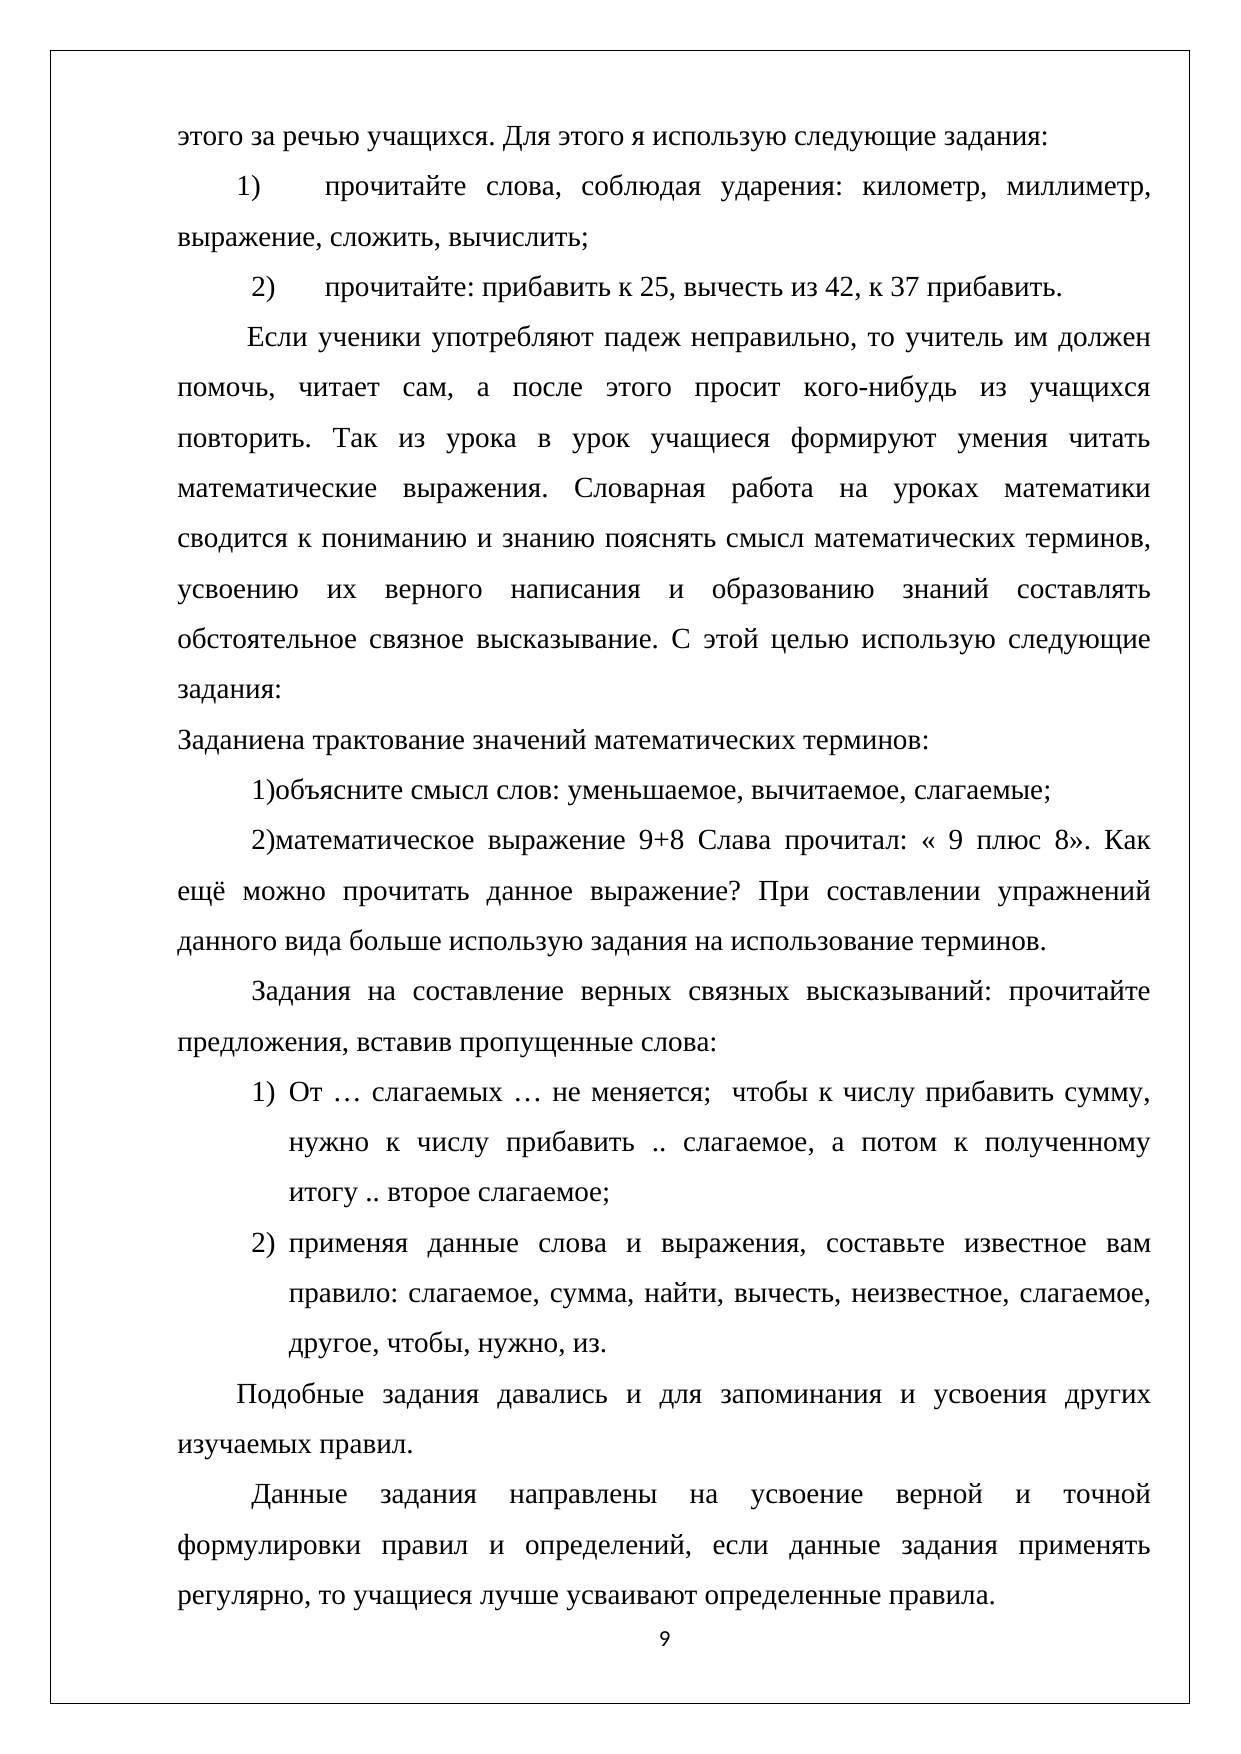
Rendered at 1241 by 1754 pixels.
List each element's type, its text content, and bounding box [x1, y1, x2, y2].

list прочитайте: прибавить к 25, вычесть из 42, к 37 прибавить. [177, 269, 1152, 302]
text Подобные задания давались и для запоминания и усвоения других изучаемых правил. [177, 1376, 1152, 1460]
list прочитайте слова, соблюдая ударения: километр, миллиметр, выражение, сложить, вычислить; [177, 168, 1152, 252]
text Заданиена трактование значений математических терминов: [177, 722, 1152, 755]
text Данные задания направлены на усвоение верной и точной формулировки правил и определений, если данные задания применять регулярно, то учащиеся лучше усваивают определенные правила. [177, 1476, 1152, 1611]
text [177, 118, 1152, 152]
text 2)математическое выражение 9+8 Слава прочитал: « 9 плюс 8». Как ещё можно прочитать данное выражение? При составлении упражнений данного вида больше использую задания на использование терминов. [177, 822, 1152, 957]
text Если ученики употребляют падеж неправильно, то учитель им должен помочь, читает сам, а после этого просит кого-нибудь из учащихся повторить. Так из урока в урок учащиеся формируют умения читать математические выражения. Словарная работа на уроках математики сводится к пониманию и знанию пояснять смысл математических терминов, усвоению их верного написания и образованию знаний составлять обстоятельное связное высказывание. С этой целью использую следующие задания: [177, 319, 1152, 705]
text 1)объясните смысл слов: уменьшаемое, вычитаемое, слагаемые; [177, 772, 1152, 806]
text Задания на составление верных связных высказываний: прочитайте предложения, вставив пропущенные слова: [177, 973, 1152, 1057]
list применяя данные слова и выражения, составьте известное вам правило: слагаемое, сумма, найти, вычесть, неизвестное, слагаемое, другое, чтобы, нужно, из. [251, 1225, 1152, 1359]
list От … слагаемых … не меняется; чтобы к числу прибавить сумму, нужно к числу прибавить .. слагаемое, а потом к полученному итогу .. второе слагаемое; [251, 1074, 1152, 1208]
